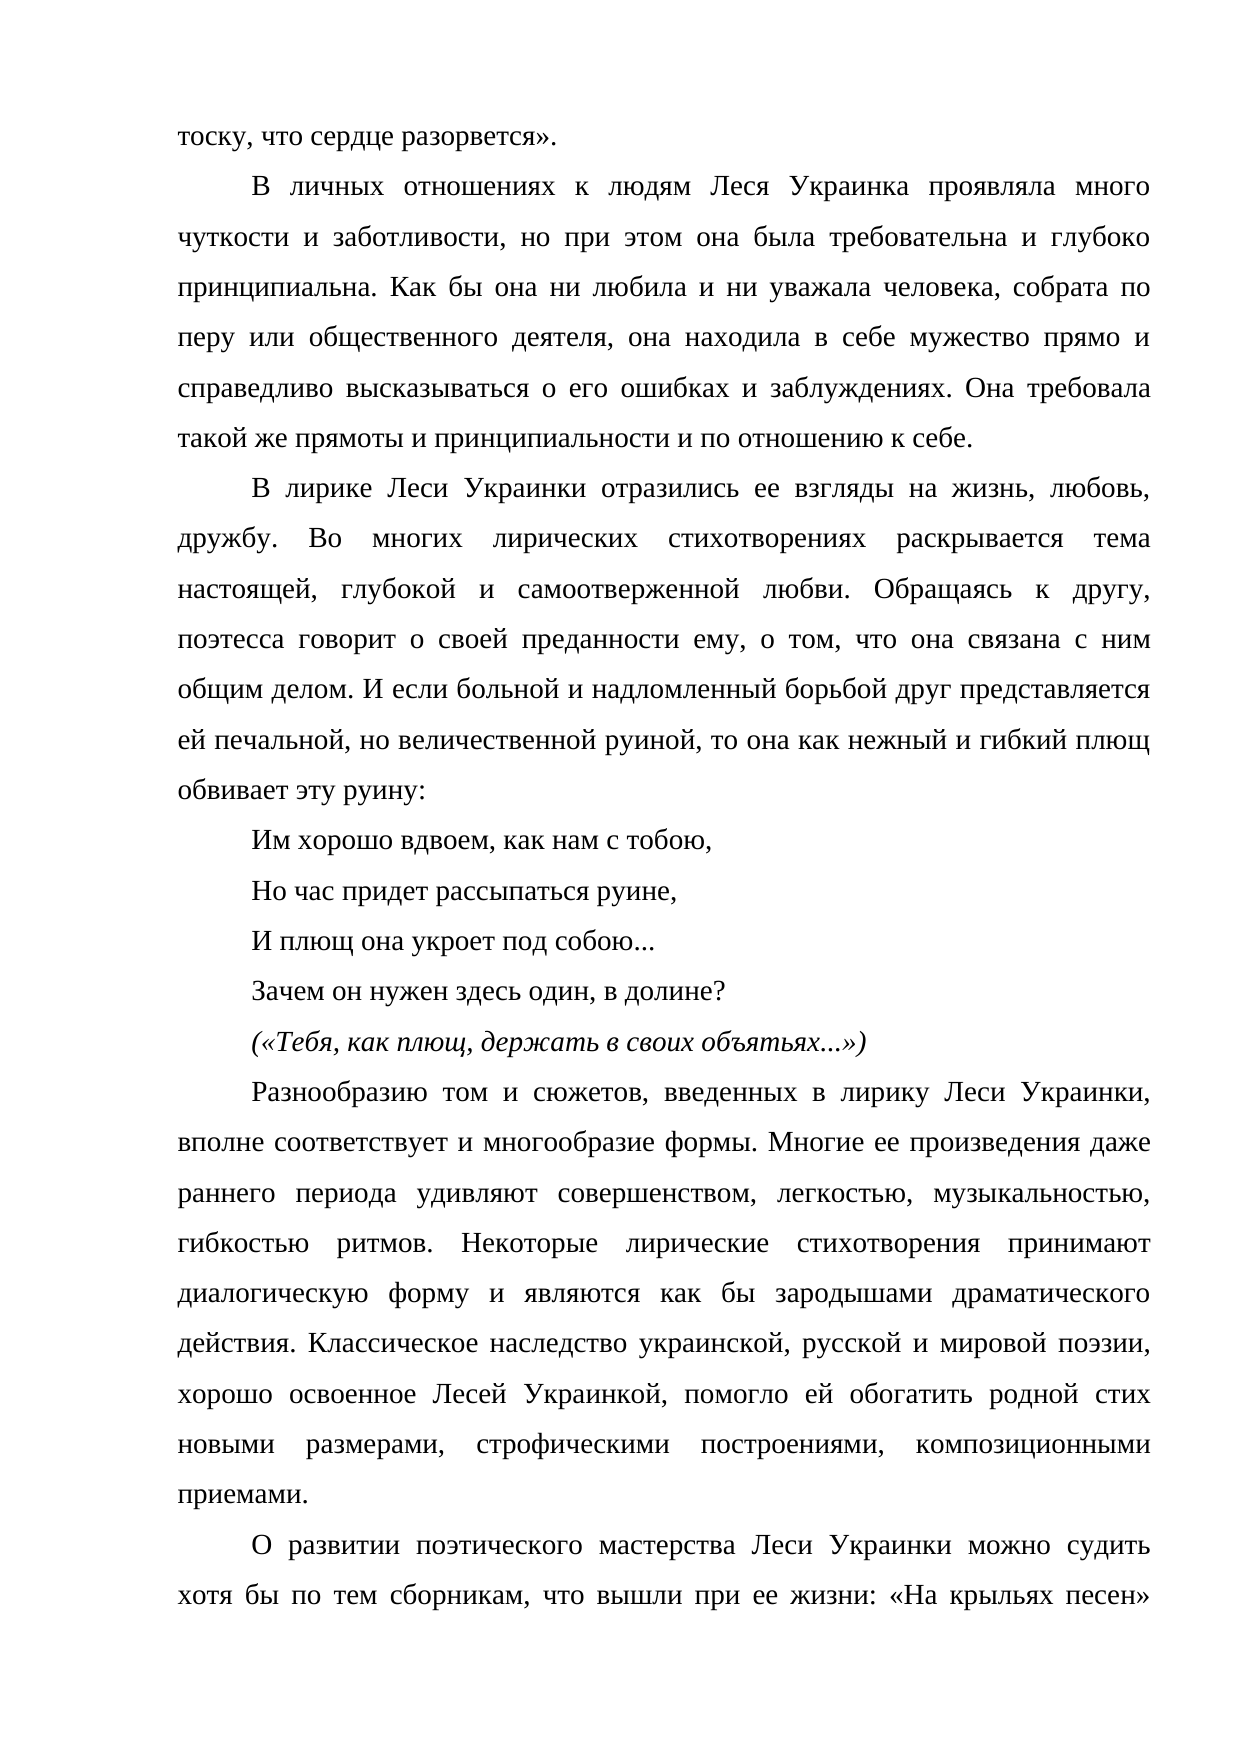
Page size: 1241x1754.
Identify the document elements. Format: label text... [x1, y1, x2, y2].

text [177, 1527, 1152, 1611]
text Им хорошо вдвоем, как нам с тобою, [177, 822, 1152, 856]
text И плющ она укроет под собою... [177, 923, 1152, 957]
text Но час придет рассыпаться руине, [177, 873, 1152, 906]
text Разнообразию том и сюжетов, введенных в лирику Леси Украинки, вполне соответствует и многообразие формы. Многие ее произведения даже раннего периода удивляют совершенством, легкостью, музыкальностью, гибкостью ритмов. Некоторые лирические стихотворения принимают диалогическую форму и являются как бы зародышами драматического действия. Классическое наследство украинской, русской и мировой поэзии, хорошо освоенное Лесей Украинкой, помогло ей обогатить родной стих новыми размерами, строфическими построениями, композиционными приемами. [177, 1074, 1152, 1510]
text Зачем он нужен здесь один, в долине? [177, 973, 1152, 1007]
text В лирике Леси Украинки отразились ее взгляды на жизнь, любовь, дружбу. Во многих лирических стихотворениях раскрывается тема настоящей, глубокой и самоотверженной любви. Обращаясь к другу, поэтесса говорит о своей преданности ему, о том, что она связана с ним общим делом. И если больной и надломленный борьбой друг представляется ей печальной, но величественной руиной, то она как нежный и гибкий плющ обвивает эту руину: [177, 470, 1152, 806]
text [177, 118, 1152, 152]
text В личных отношениях к людям Леся Украинка проявляла много чуткости и заботливости, но при этом она была требовательна и глубоко принципиальна. Как бы она ни любила и ни уважала человека, собрата по перу или общественного деятеля, она находила в себе мужество прямо и справедливо высказываться о его ошибках и заблуждениях. Она требовала такой же прямоты и принципиальности и по отношению к себе. [177, 168, 1152, 453]
text («Тебя, как плющ, держать в своих объятьях...») [177, 1024, 1152, 1057]
